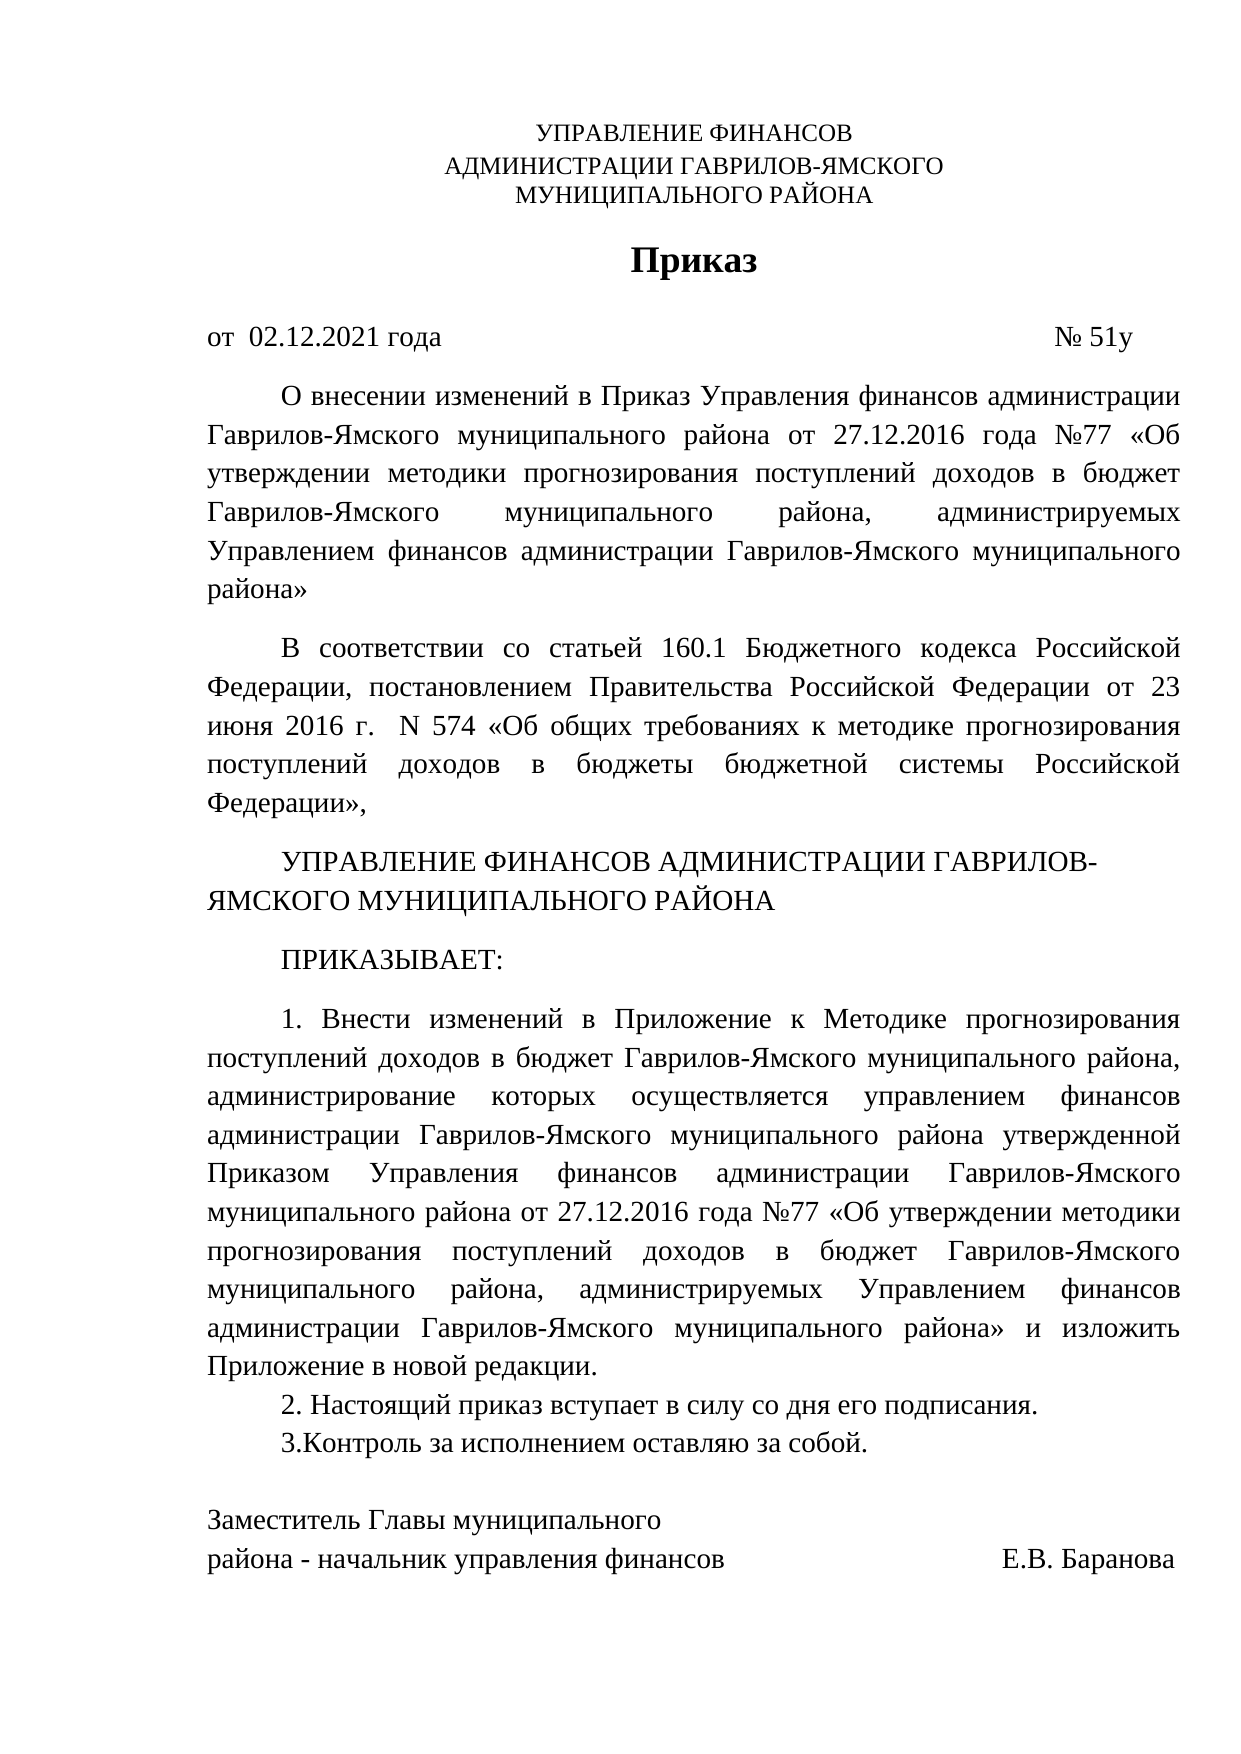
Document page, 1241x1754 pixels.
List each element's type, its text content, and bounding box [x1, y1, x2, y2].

text ПРИКАЗЫВАЕТ: [207, 942, 1181, 976]
text АДМИНИСТРАЦИИ ГАВРИЛОВ-ЯМСКОГО [207, 151, 1181, 180]
text от 02.12.2021 года № 51у [207, 319, 1181, 353]
list Заместитель Главы муниципального [207, 1502, 1181, 1536]
text МУНИЦИПАЛЬНОГО РАЙОНА [207, 180, 1181, 209]
list 1. Внести изменений в Приложение к Методике прогнозирования поступлений доходов в бюджет Гаврилов-Ямского муниципального района, администрирование которых осуществляется управлением финансов администрации Гаврилов-Ямского муниципального района утвержденной Приказом Управления финансов администрации Гаврилов-Ямского муниципального района от 27.12.2016 года №77 «Об утверждении методики прогнозирования поступлений доходов в бюджет Гаврилов-Ямского муниципального района, администрируемых Управлением финансов администрации Гаврилов-Ямского муниципального района» и изложить Приложение в новой редакции. [207, 1001, 1181, 1382]
text УПРАВЛЕНИЕ ФИНАНСОВ [207, 118, 1181, 147]
list 2. Настоящий приказ вступает в силу со дня его подписания. [207, 1387, 1181, 1420]
text УПРАВЛЕНИЕ ФИНАНСОВ АДМИНИСТРАЦИИ ГАВРИЛОВ-ЯМСКОГО МУНИЦИПАЛЬНОГО РАЙОНА [207, 844, 1181, 916]
text В соответствии со статьей 160.1 Бюджетного кодекса Российской Федерации, постановлением Правительства Российской Федерации от 23 июня 2016 г. N 574 «Об общих требованиях к методике прогнозирования поступлений доходов в бюджеты бюджетной системы Российской Федерации», [207, 631, 1181, 818]
list района - начальник управления финансов Е.В. Баранова [207, 1541, 1181, 1574]
text Приказ [207, 237, 1181, 281]
list 3.Контроль за исполнением оставляю за собой. [207, 1425, 1181, 1459]
text О внесении изменений в Приказ Управления финансов администрации Гаврилов-Ямского муниципального района от 27.12.2016 года №77 «Об утверждении методики прогнозирования поступлений доходов в бюджет Гаврилов-Ямского муниципального района, администрируемых Управлением финансов администрации Гаврилов-Ямского муниципального района» [207, 378, 1181, 605]
